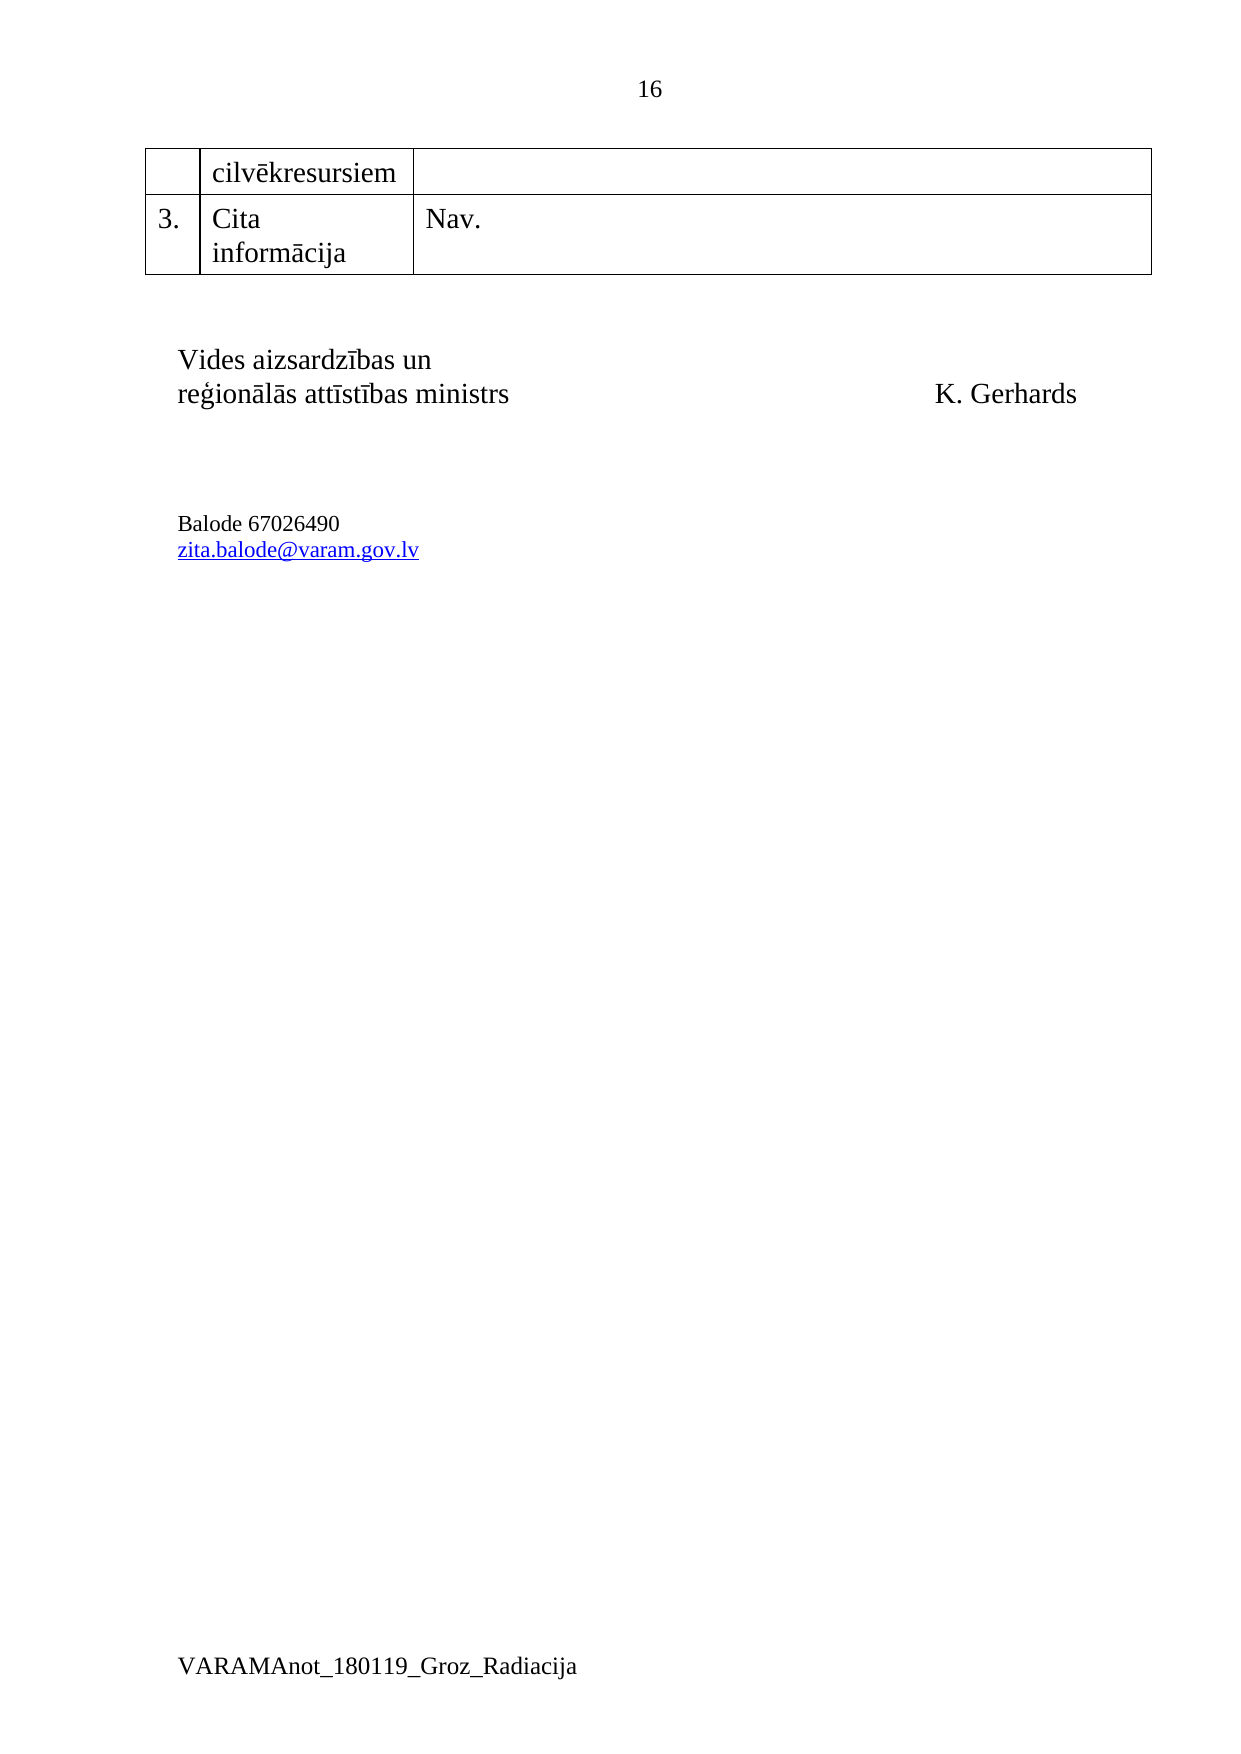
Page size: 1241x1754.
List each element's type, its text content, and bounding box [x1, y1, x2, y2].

text Vides aizsardzības un [177, 342, 1122, 376]
table_cell 3. [146, 195, 199, 274]
text reģionālās attīstības ministrs K. Gerhards [177, 376, 1122, 409]
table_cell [414, 149, 1151, 194]
table_cell Nav. [414, 195, 1151, 274]
table_cell Cita informācija [201, 195, 413, 274]
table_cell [201, 149, 413, 194]
table_cell 2. [146, 149, 199, 194]
list Balode 67026490 [177, 510, 1122, 536]
list zita.balode@varam.gov.lv [177, 536, 1122, 563]
